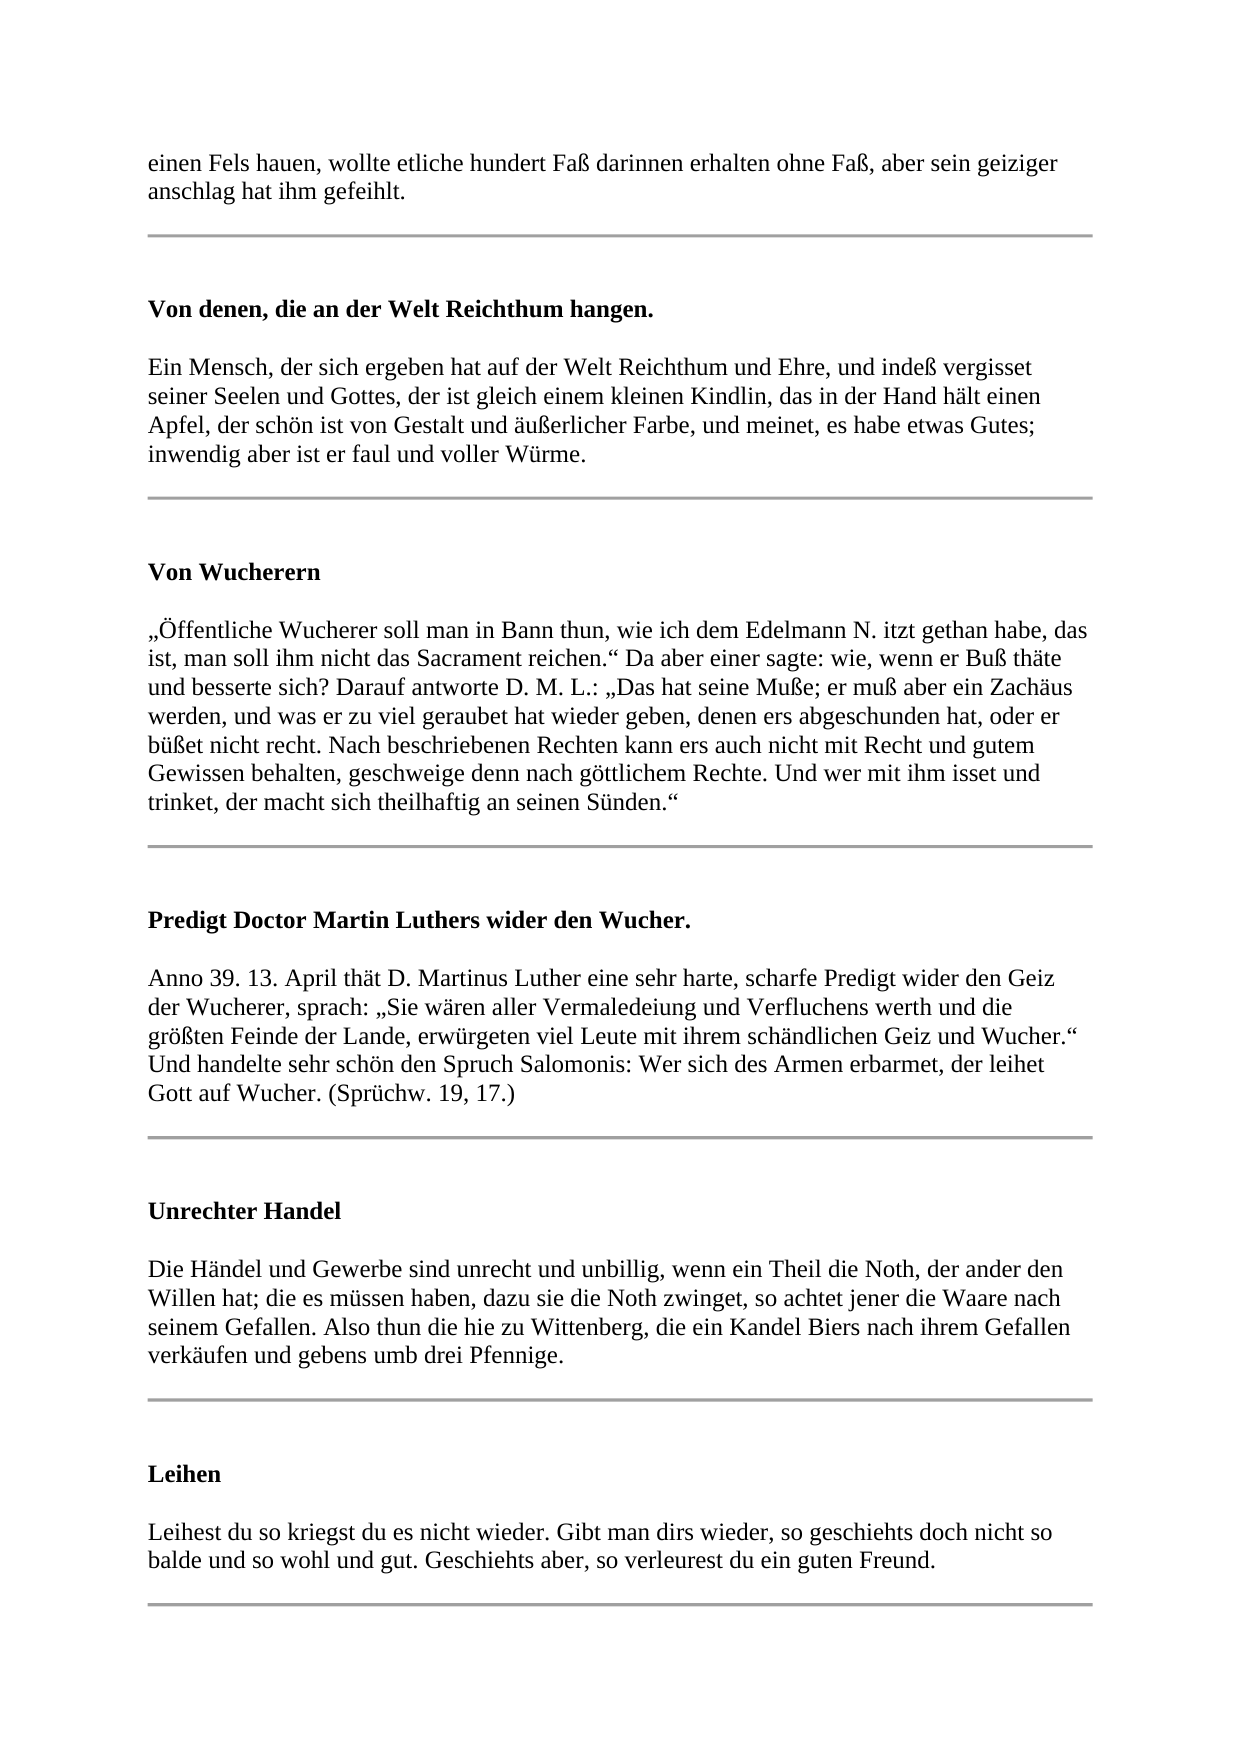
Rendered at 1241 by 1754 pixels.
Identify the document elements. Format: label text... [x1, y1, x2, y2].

text Unrechter Handel [148, 1196, 1093, 1225]
text Predigt Doctor Martin Luthers wider den Wucher. [148, 905, 1093, 934]
text „Öffentliche Wucherer soll man in Bann thun, wie ich dem Edelmann N. itzt gethan habe, das ist, man soll ihm nicht das Sacrament reichen.“ Da aber einer sagte: wie, wenn er Buß thäte und besserte sich? Darauf antworte D. M. L.: „Das hat seine Muße; er muß aber ein Zachäus werden, und was er zu viel geraubet hat wieder geben, denen ers abgeschunden hat, oder er büßet nicht recht. Nach beschriebenen Rechten kann ers auch nicht mit Recht und gutem Gewissen behalten, geschweige denn nach göttlichem Rechte. Und wer mit ihm isset und trinket, der macht sich theilhaftig an seinen Sünden.“ [148, 615, 1093, 816]
text Von denen, die an der Welt Reichthum hangen. [148, 294, 1093, 323]
text Leihen [148, 1459, 1093, 1487]
text Ein Mensch, der sich ergeben hat auf der Welt Reichthum und Ehre, und indeß vergisset seiner Seelen und Gottes, der ist gleich einem kleinen Kindlin, das in der Hand hält einen Apfel, der schön ist von Gestalt und äußerlicher Farbe, und meinet, es habe etwas Gutes; inwendig aber ist er faul und voller Würme. [148, 352, 1093, 467]
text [148, 148, 1093, 205]
text Die Händel und Gewerbe sind unrecht und unbillig, wenn ein Theil die Noth, der ander den Willen hat; die es müssen haben, dazu sie die Noth zwinget, so achtet jener die Waare nach seinem Gefallen. Also thun die hie zu Wittenberg, die ein Kandel Biers nach ihrem Gefallen verkäufen und gebens umb drei Pfennige. [148, 1254, 1093, 1369]
text Von Wucherern [148, 557, 1093, 586]
text Leihest du so kriegst du es nicht wieder. Gibt man dirs wieder, so geschiehts doch nicht so balde und so wohl und gut. Geschiehts aber, so verleurest du ein guten Freund. [148, 1517, 1093, 1574]
text Anno 39. 13. April thät D. Martinus Luther eine sehr harte, scharfe Predigt wider den Geiz der Wucherer, sprach: „Sie wären aller Vermaledeiung und Verfluchens werth und die größten Feinde der Lande, erwürgeten viel Leute mit ihrem schändlichen Geiz und Wucher.“ Und handelte sehr schön den Spruch Salomonis: Wer sich des Armen erbarmet, der leihet Gott auf Wucher. (Sprüchw. 19, 17.) [148, 963, 1093, 1107]
